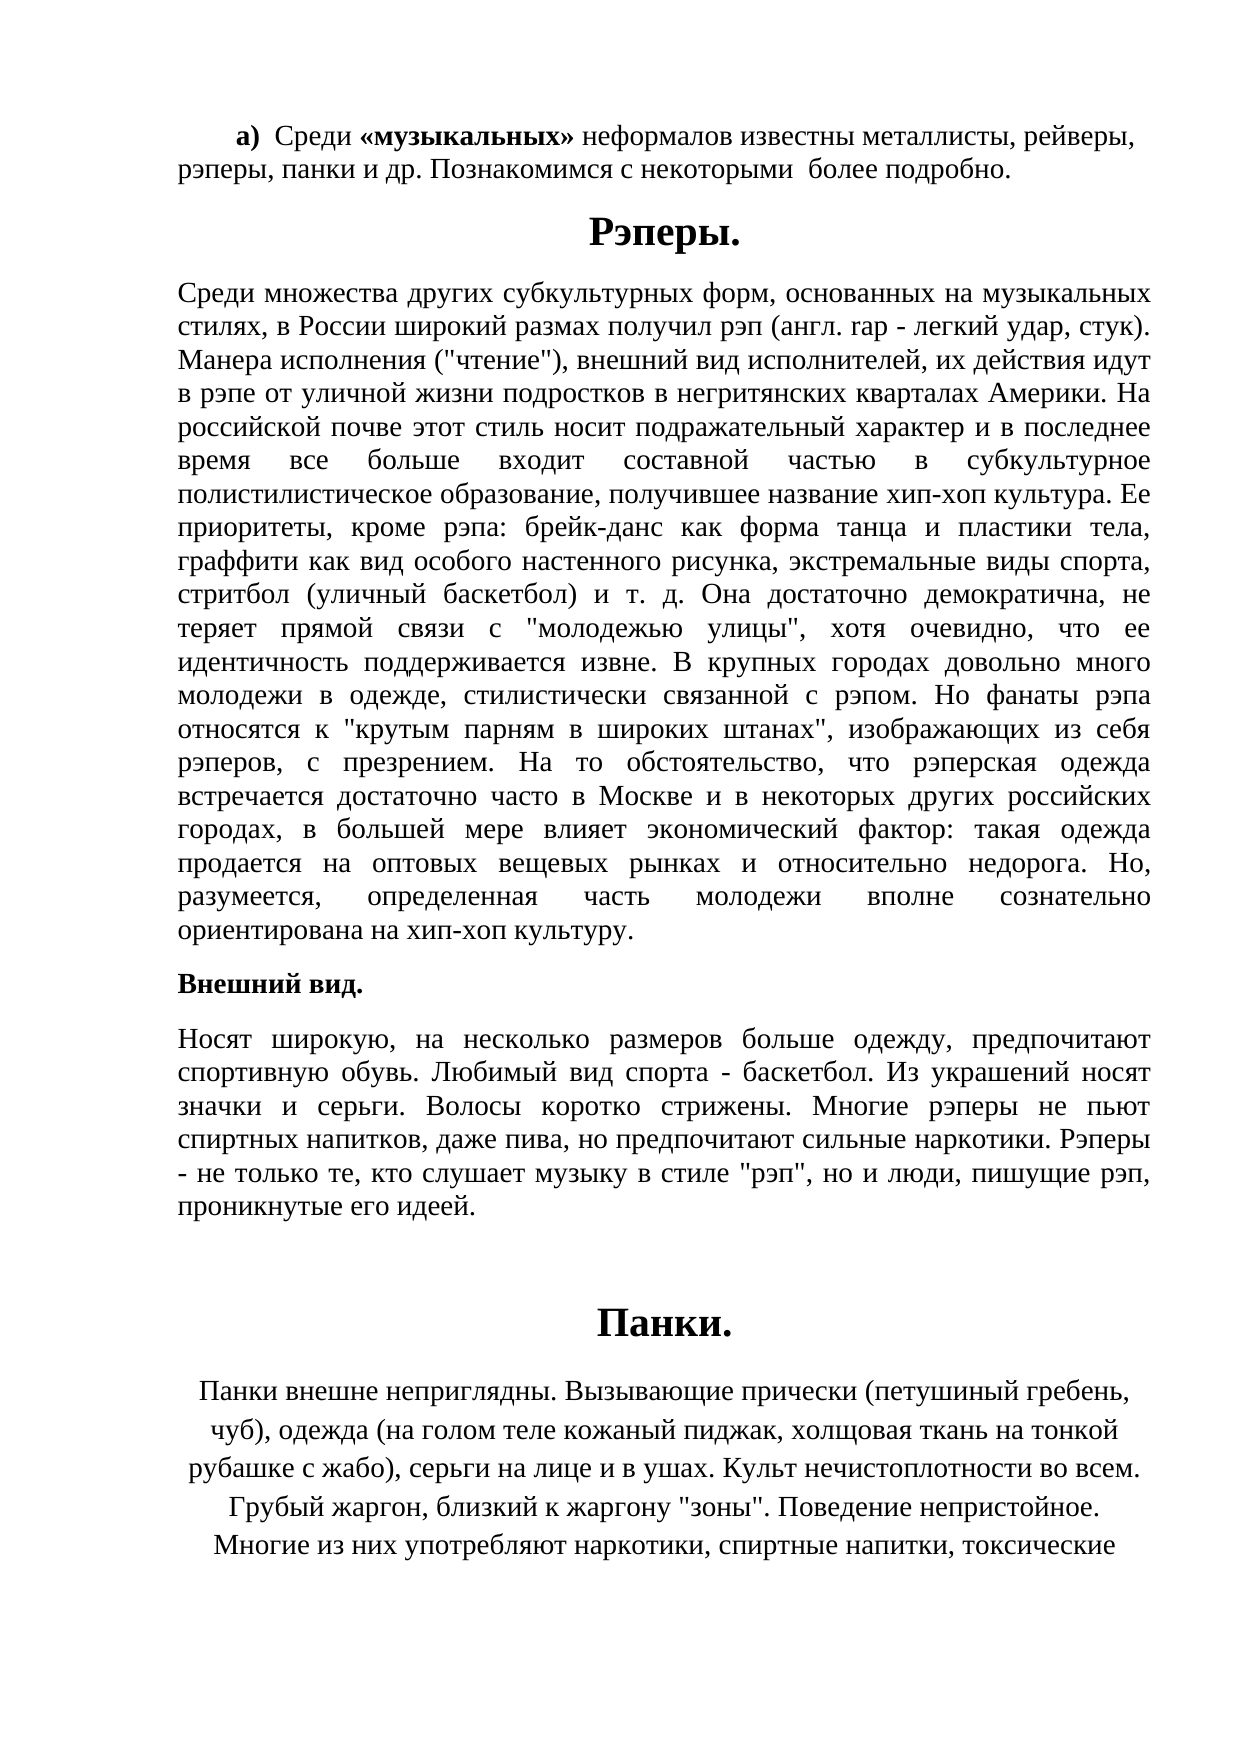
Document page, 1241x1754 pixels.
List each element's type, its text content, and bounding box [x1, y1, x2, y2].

text Носят широкую, на несколько размеров больше одежду, предпочитают спортивную обувь. Любимый вид спорта - баскетбол. Из украшений носят значки и серьги. Волосы коротко стрижены. Многие рэперы не пьют спиртных напитков, даже пива, но предпочитают сильные наркотики. Рэперы - не только те, кто слушает музыку в стиле "рэп", но и люди, пишущие рэп, проникнутые его идеей. [177, 1021, 1152, 1222]
text Среди множества других субкультурных форм, основанных на музыкальных стилях, в России широкий размах получил рэп (англ. rap - легкий удар, стук). Манера исполнения ("чтение"), внешний вид исполнителей, их действия идут в рэпе от уличной жизни подростков в негритянских кварталах Америки. На российской почве этот стиль носит подражательный характер и в последнее время все больше входит составной частью в субкультурное полистилистическое образование, получившее название хип-хоп культура. Ее приоритеты, кроме рэпа: брейк-данс как форма танца и пластики тела, граффити как вид особого настенного рисунка, экстремальные виды спорта, стритбол (уличный баскетбол) и т. д. Она достаточно демократична, не теряет прямой связи с "молодежью улицы", хотя очевидно, что ее идентичность поддерживается извне. В крупных городах довольно много молодежи в одежде, стилистически связанной с рэпом. Но фанаты рэпа относятся к "крутым парням в широких штанах", изображающих из себя рэперов, с презрением. На то обстоятельство, что рэперская одежда встречается достаточно часто в Москве и в некоторых других российских городах, в большей мере влияет экономический фактор: такая одежда продается на оптовых вещевых рынках и относительно недорога. Но, разумеется, определенная часть молодежи вполне сознательно ориентирована на хип-хоп культуру. [177, 275, 1152, 946]
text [177, 1373, 1152, 1561]
text Внешний вид. [177, 966, 1152, 1000]
text Панки. [177, 1297, 1152, 1345]
text а) Среди «музыкальных» неформалов известны металлисты, рейверы, рэперы, панки и др. Познакомимся с некоторыми более подробно. [177, 118, 1152, 185]
text Рэперы. [177, 206, 1152, 254]
